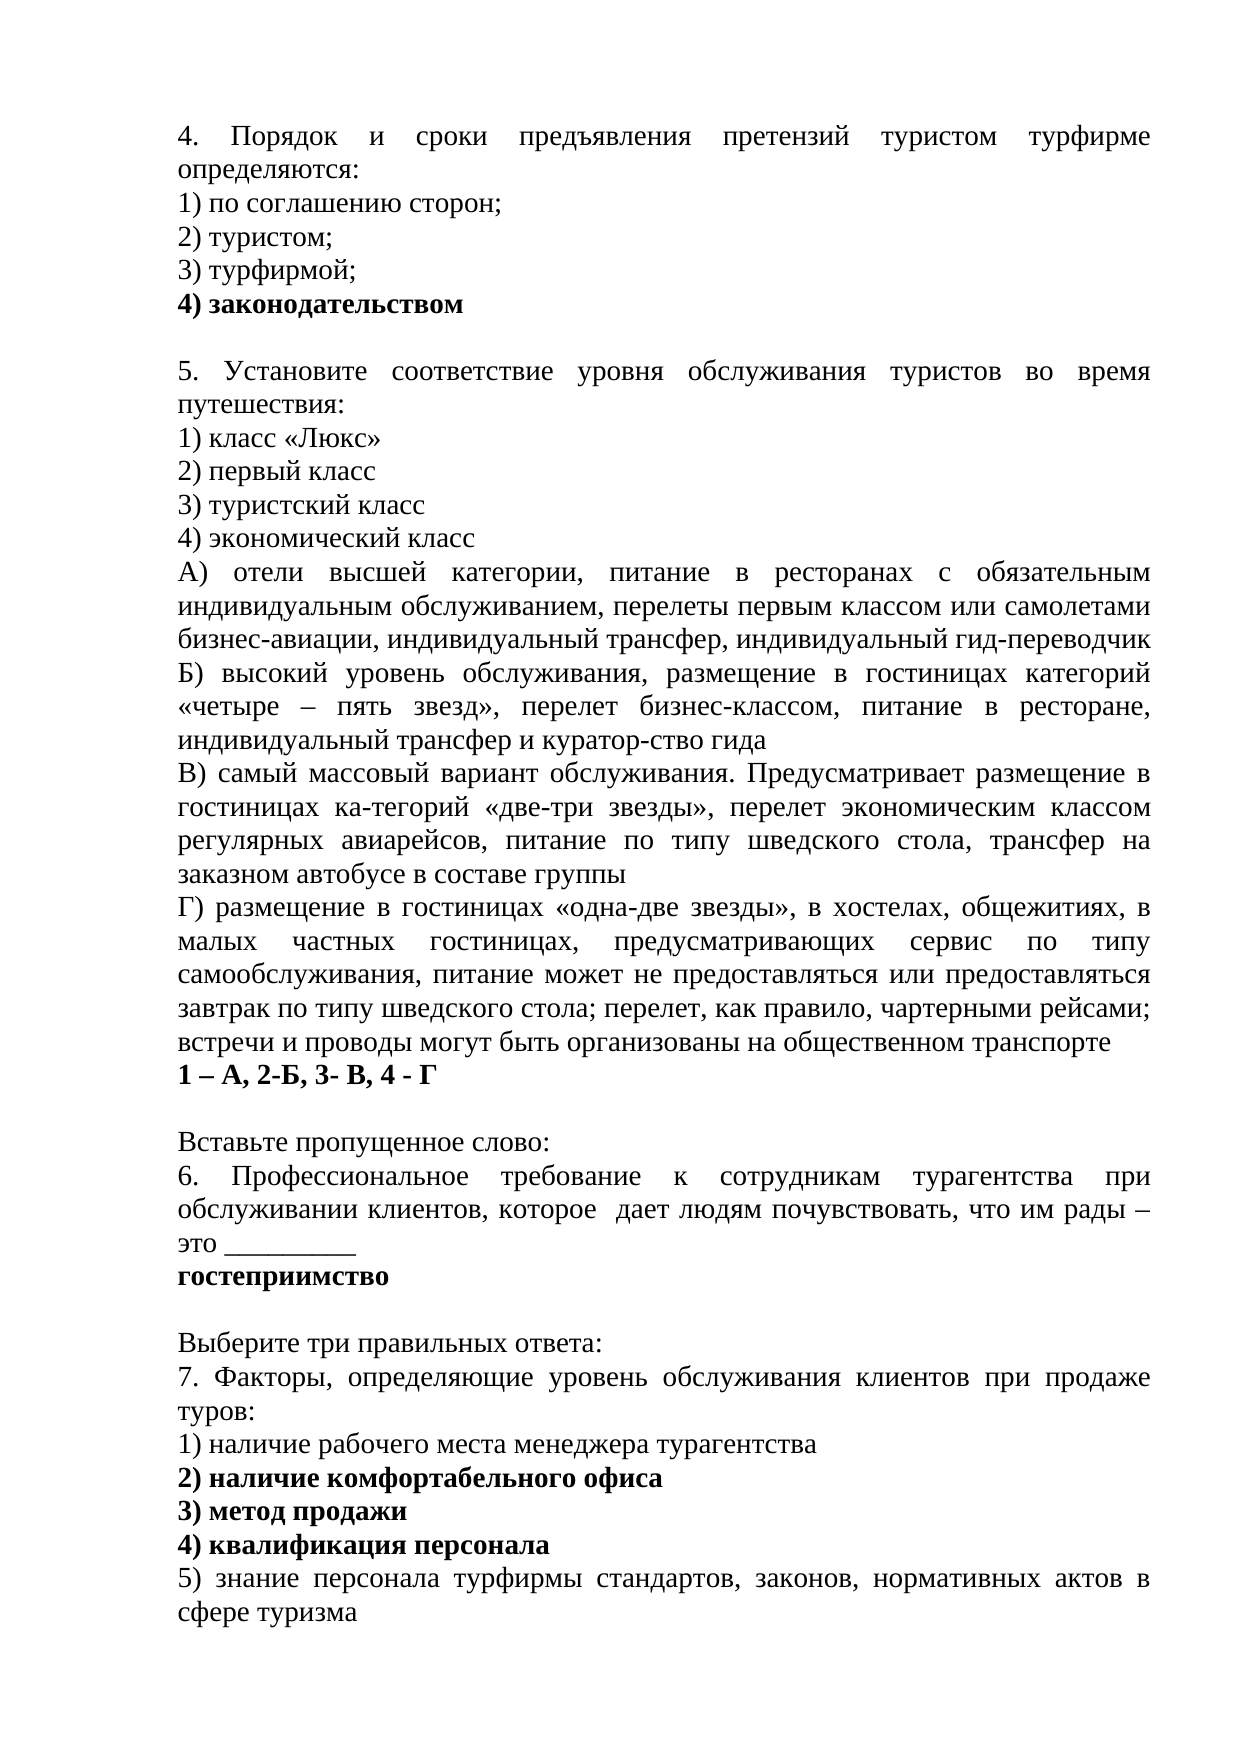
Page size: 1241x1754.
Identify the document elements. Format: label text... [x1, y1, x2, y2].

text 5) знание персонала турфирмы стандартов, законов, нормативных актов в сфере туризма [177, 1560, 1152, 1627]
text Выберите три правильных ответа: [177, 1326, 1152, 1359]
text 1) по соглашению сторон; [177, 185, 1152, 219]
text 1) класс «Люкс» [177, 420, 1152, 453]
text 4) законодательством [177, 286, 1152, 319]
text 2) туристом; [177, 219, 1152, 252]
text А) отели высшей категории, питание в ресторанах с обязательным индивидуальным обслуживанием, перелеты первым классом или самолетами бизнес-авиации, индивидуальный трансфер, индивидуальный гид-переводчик [177, 554, 1152, 655]
text 3) турфирмой; [177, 252, 1152, 286]
text 4. Порядок и сроки предъявления претензий туристом турфирме определяются: [177, 118, 1152, 185]
text Вставьте пропущенное слово: [177, 1124, 1152, 1158]
text Б) высокий уровень обслуживания, размещение в гостиницах категорий «четыре – пять звезд», перелет бизнес-классом, питание в ресторане, индивидуальный трансфер и куратор-ство гида [177, 655, 1152, 755]
text 4) экономический класс [177, 521, 1152, 554]
text 1 – А, 2-Б, 3- В, 4 - Г [177, 1057, 1152, 1091]
text Г) размещение в гостиницах «одна-две звезды», в хостелах, общежитиях, в малых частных гостиницах, предусматривающих сервис по типу самообслуживания, питание может не предоставляться или предоставляться завтрак по типу шведского стола; перелет, как правило, чартерными рейсами; встречи и проводы могут быть организованы на общественном транспорте [177, 889, 1152, 1057]
text В) самый массовый вариант обслуживания. Предусматривает размещение в гостиницах ка-тегорий «две-три звезды», перелет экономическим классом регулярных авиарейсов, питание по типу шведского стола, трансфер на заказном автобусе в составе группы [177, 755, 1152, 889]
text 3) туристский класс [177, 487, 1152, 521]
text 6. Профессиональное требование к сотрудникам турагентства при обслуживании клиентов, которое дает людям почувствовать, что им рады – это _________ [177, 1158, 1152, 1258]
text 7. Факторы, определяющие уровень обслуживания клиентов при продаже туров: [177, 1359, 1152, 1426]
text 2) первый класс [177, 453, 1152, 487]
text 4) квалификация персонала [177, 1527, 1152, 1560]
text 2) наличие комфортабельного офиса [177, 1460, 1152, 1493]
text 5. Установите соответствие уровня обслуживания туристов во время путешествия: [177, 353, 1152, 420]
text 3) метод продажи [177, 1493, 1152, 1527]
text 1) наличие рабочего места менеджера турагентства [177, 1426, 1152, 1460]
text гостеприимство [177, 1258, 1152, 1292]
